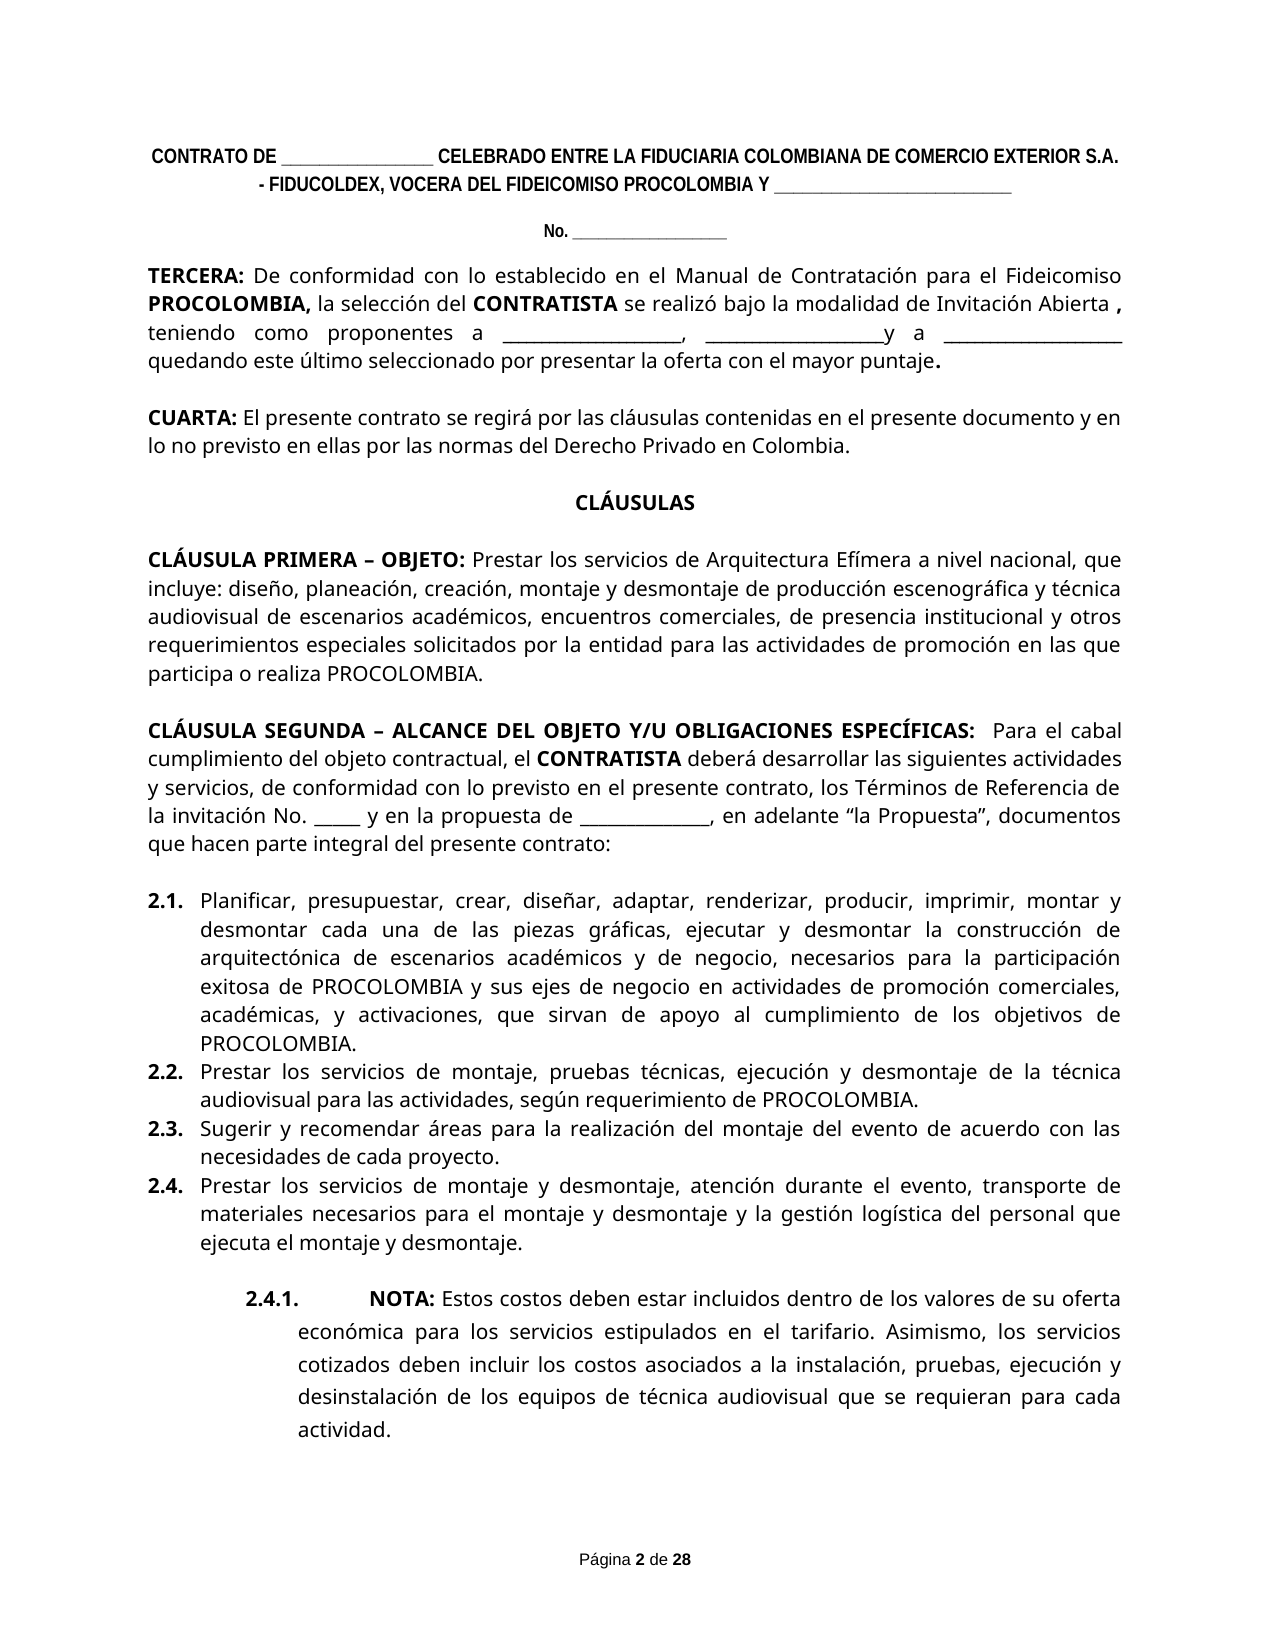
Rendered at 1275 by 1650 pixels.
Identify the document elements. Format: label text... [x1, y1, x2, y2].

list Planificar, presupuestar, crear, diseñar, adaptar, renderizar, producir, imprimir, montar y desmontar cada una de las piezas gráficas, ejecutar y desmontar la construcción de arquitectónica de escenarios académicos y de negocio, necesarios para la participación exitosa de PROCOLOMBIA y sus ejes de negocio en actividades de promoción comerciales, académicas, y activaciones, que sirvan de apoyo al cumplimiento de los objetivos de PROCOLOMBIA. [148, 886, 1122, 1057]
list NOTA: Estos costos deben estar incluidos dentro de los valores de su oferta económica para los servicios estipulados en el tarifario. Asimismo, los servicios cotizados deben incluir los costos asociados a la instalación, pruebas, ejecución y desinstalación de los equipos de técnica audiovisual que se requieran para cada actividad. [245, 1284, 1122, 1443]
list Prestar los servicios de montaje, pruebas técnicas, ejecución y desmontaje de la técnica audiovisual para las actividades, según requerimiento de PROCOLOMBIA. [148, 1057, 1122, 1114]
text CLÁUSULAS [148, 488, 1122, 517]
text CLÁUSULA PRIMERA – OBJETO: Prestar los servicios de Arquitectura Efímera a nivel nacional, que incluye: diseño, planeación, creación, montaje y desmontaje de producción escenográfica y técnica audiovisual de escenarios académicos, encuentros comerciales, de presencia institucional y otros requerimientos especiales solicitados por la entidad para las actividades de promoción en las que participa o realiza PROCOLOMBIA. [148, 545, 1122, 687]
text TERCERA: De conformidad con lo establecido en el Manual de Contratación para el Fideicomiso PROCOLOMBIA, la selección del CONTRATISTA se realizó bajo la modalidad de Invitación Abierta , teniendo como proponentes a _______________________, _______________________y a _______________________ quedando este último seleccionado por presentar la oferta con el mayor puntaje. [148, 261, 1122, 374]
text CUARTA: El presente contrato se regirá por las cláusulas contenidas en el presente documento y en lo no previsto en ellas por las normas del Derecho Privado en Colombia. [148, 403, 1122, 460]
list Prestar los servicios de montaje y desmontaje, atención durante el evento, transporte de materiales necesarios para el montaje y desmontaje y la gestión logística del personal que ejecuta el montaje y desmontaje. [148, 1171, 1122, 1256]
text CLÁUSULA SEGUNDA – ALCANCE DEL OBJETO Y/U OBLIGACIONES ESPECÍFICAS: Para el cabal cumplimiento del objeto contractual, el CONTRATISTA deberá desarrollar las siguientes actividades y servicios, de conformidad con lo previsto en el presente contrato, los Términos de Referencia de la invitación No. _____ y en la propuesta de ______________, en adelante “la Propuesta”, documentos que hacen parte integral del presente contrato: [148, 716, 1122, 858]
list Sugerir y recomendar áreas para la realización del montaje del evento de acuerdo con las necesidades de cada proyecto. [148, 1114, 1122, 1171]
